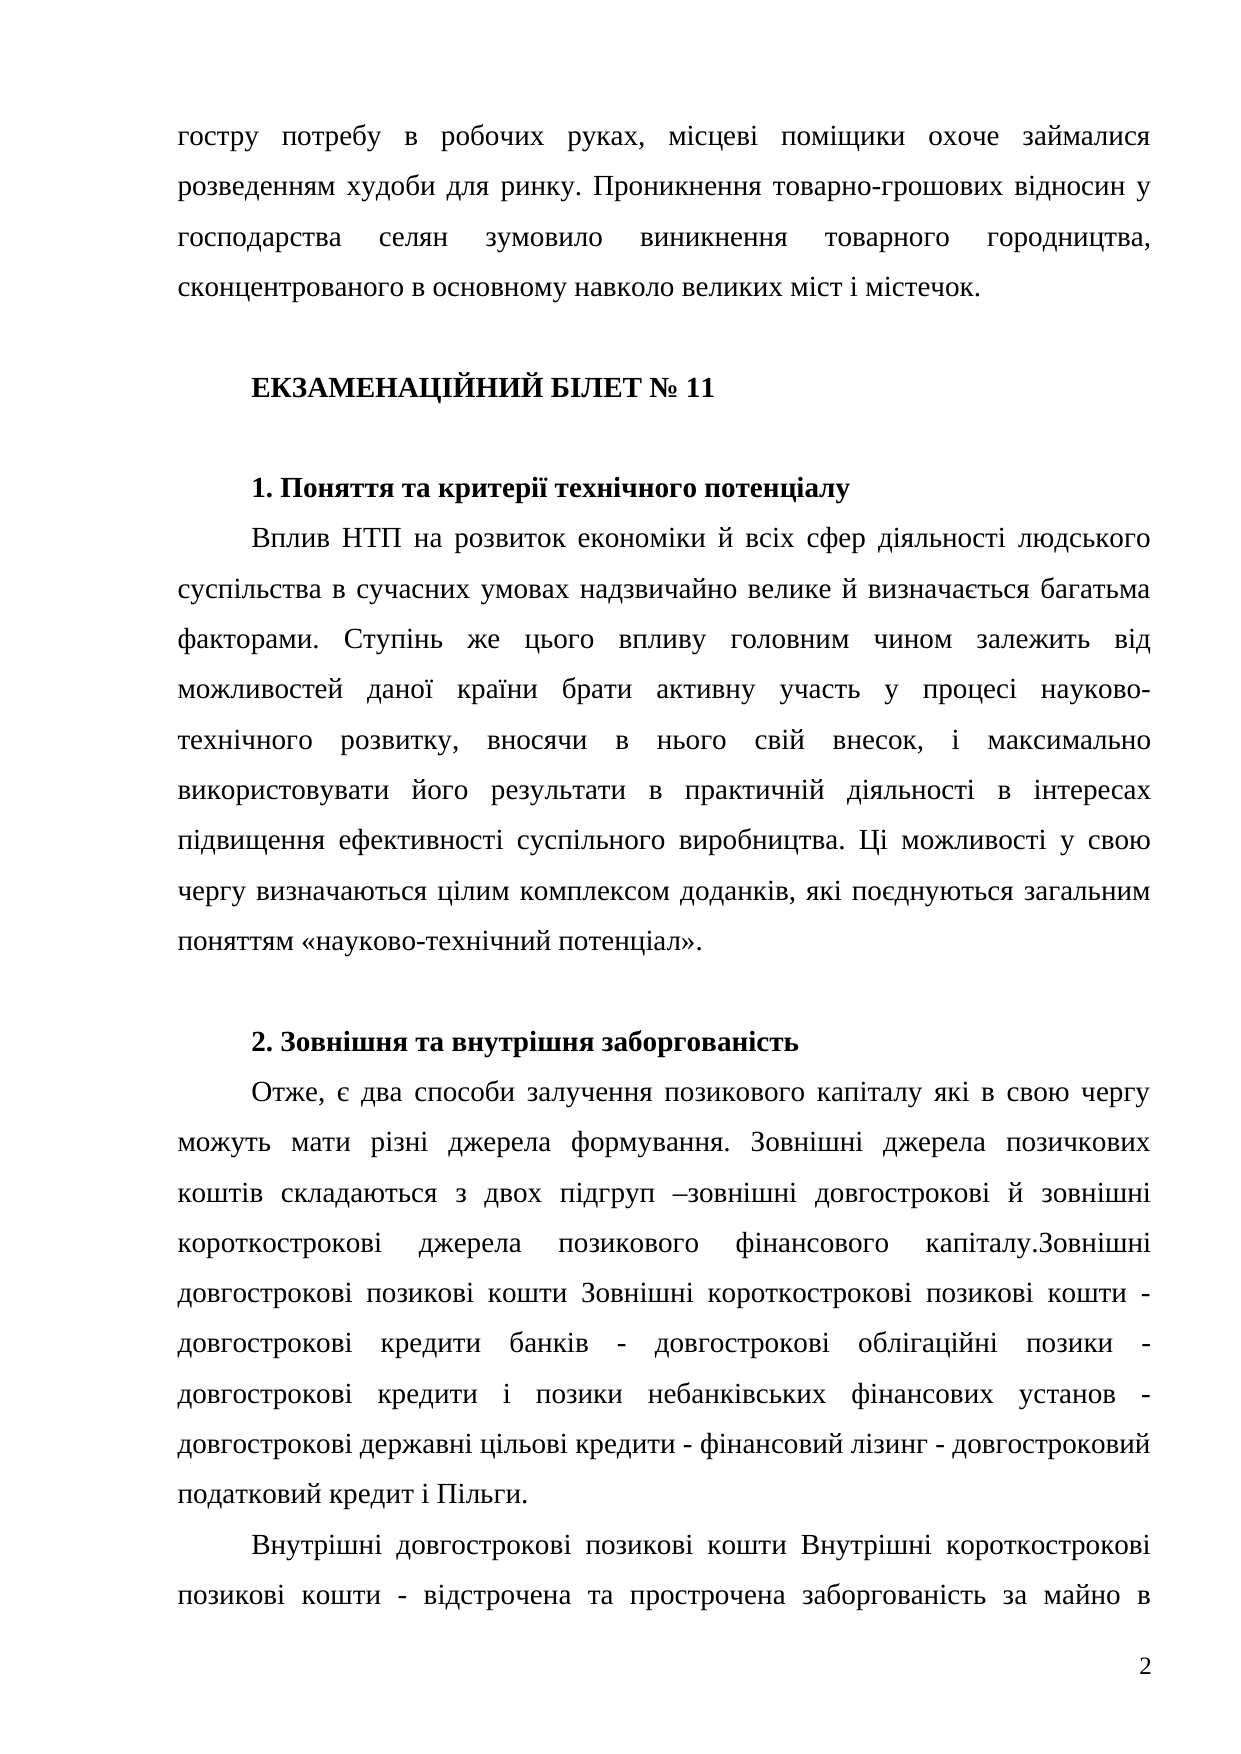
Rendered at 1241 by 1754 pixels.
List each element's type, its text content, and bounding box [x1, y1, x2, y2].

text Отже, є два способи залучення позикового капіталу які в свою чергу можуть мати різні джерела формування. Зовнішні джерела позичкових коштів складаються з двох підгруп –зовнішні довгострокові й зовнішні короткострокові джерела позикового фінансового капіталу.Зовнішні довгострокові позикові кошти Зовнішні короткострокові позикові кошти - довгострокові кредити банків - довгострокові облігаційні позики - довгострокові кредити і позики небанківських фінансових установ - довгострокові державні цільові кредити - фінансовий лізинг - довгостроковий податковий кредит і Пільги. [177, 1074, 1152, 1510]
text 1. Поняття та критерії технічного потенціалу [177, 470, 1152, 504]
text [177, 118, 1152, 303]
text Вплив НТП на розвиток економіки й всіх сфер діяльності людського суспільства в сучасних умовах надзвичайно велике й визначається багатьма факторами. Ступінь же цього впливу головним чином залежить від можливостей даної країни брати активну участь у процесі науково-технічного розвитку, вносячи в нього свій внесок, і максимально використовувати його результати в практичній діяльності в інтересах підвищення ефективності суспільного виробництва. Ці можливості у свою чергу визначаються цілим комплексом доданків, які поєднуються загальним поняттям «науково-технічний потенціал». [177, 521, 1152, 957]
title ЕКЗАМЕНАЦІЙНИЙ БІЛЕТ № 11 [177, 370, 1152, 403]
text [177, 1527, 1152, 1611]
text 2. Зовнішня та внутрішня заборгованість [177, 1024, 1152, 1057]
